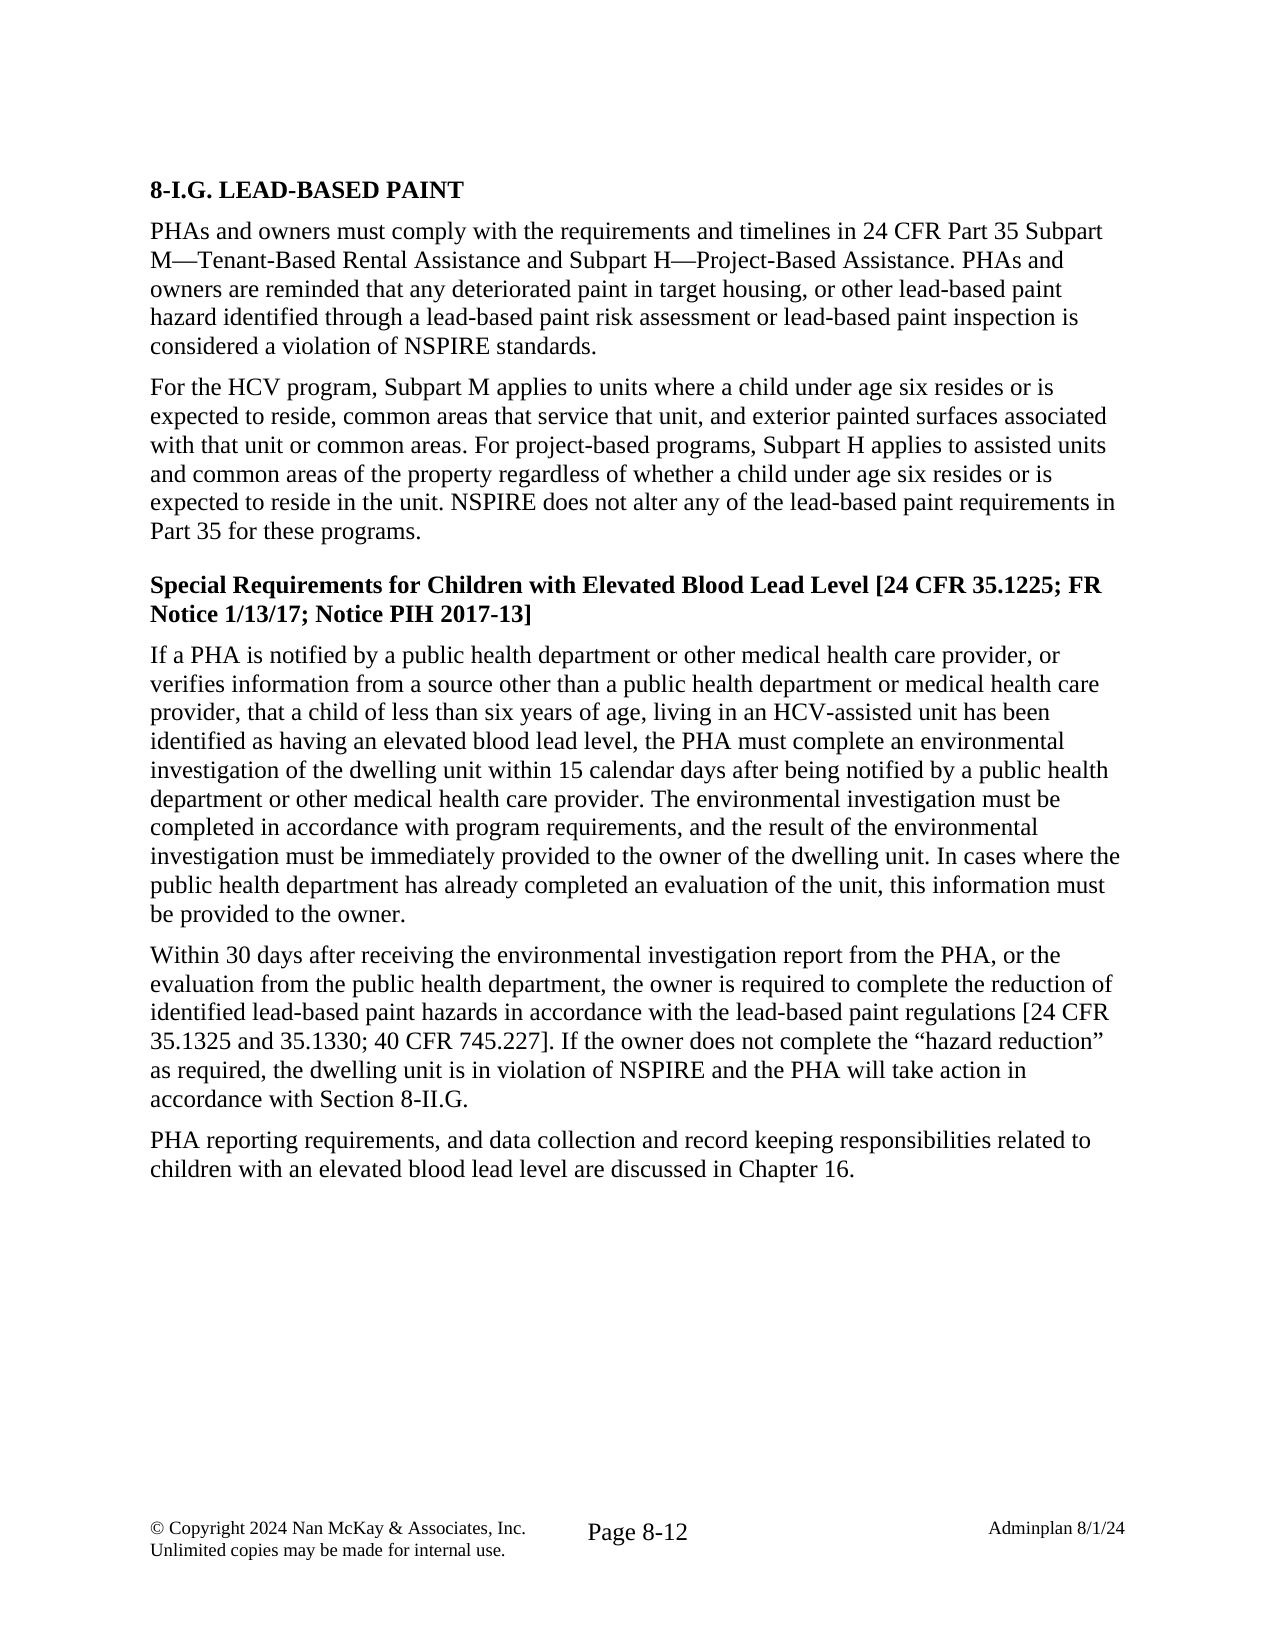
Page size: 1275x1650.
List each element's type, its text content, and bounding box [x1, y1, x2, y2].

text If a PHA is notified by a public health department or other medical health care provider, or verifies information from a source other than a public health department or medical health care provider, that a child of less than six years of age, living in an HCV-assisted unit has been identified as having an elevated blood lead level, the PHA must complete an environmental investigation of the dwelling unit within 15 calendar days after being notified by a public health department or other medical health care provider. The environmental investigation must be completed in accordance with program requirements, and the result of the environmental investigation must be immediately provided to the owner of the dwelling unit. In cases where the public health department has already completed an evaluation of the unit, this information must be provided to the owner. [150, 640, 1125, 927]
text 8-I.G. LEAD-BASED PAINT [150, 175, 1125, 204]
text Special Requirements for Children with Elevated Blood Lead Level [24 CFR 35.1225; FR Notice 1/13/17; Notice PIH 2017-13] [150, 570, 1125, 627]
text For the HCV program, Subpart M applies to units where a child under age six resides or is expected to reside, common areas that service that unit, and exterior painted surfaces associated with that unit or common areas. For project-based programs, Subpart H applies to assisted units and common areas of the property regardless of whether a child under age six resides or is expected to reside in the unit. NSPIRE does not alter any of the lead-based paint requirements in Part 35 for these programs. [150, 372, 1125, 545]
text PHAs and owners must comply with the requirements and timelines in 24 CFR Part 35 Subpart M—Tenant-Based Rental Assistance and Subpart H—Project-Based Assistance. PHAs and owners are reminded that any deteriorated paint in target housing, or other lead-based paint hazard identified through a lead-based paint risk assessment or lead-based paint inspection is considered a violation of NSPIRE standards. [150, 216, 1125, 360]
text Within 30 days after receiving the environmental investigation report from the PHA, or the evaluation from the public health department, the owner is required to complete the reduction of identified lead-based paint hazards in accordance with the lead-based paint regulations [24 CFR 35.1325 and 35.1330; 40 CFR 745.227]. If the owner does not complete the “hazard reduction” as required, the dwelling unit is in violation of NSPIRE and the PHA will take action in accordance with Section 8-II.G. [150, 940, 1125, 1112]
text PHA reporting requirements, and data collection and record keeping responsibilities related to children with an elevated blood lead level are discussed in Chapter 16. [150, 1125, 1125, 1182]
